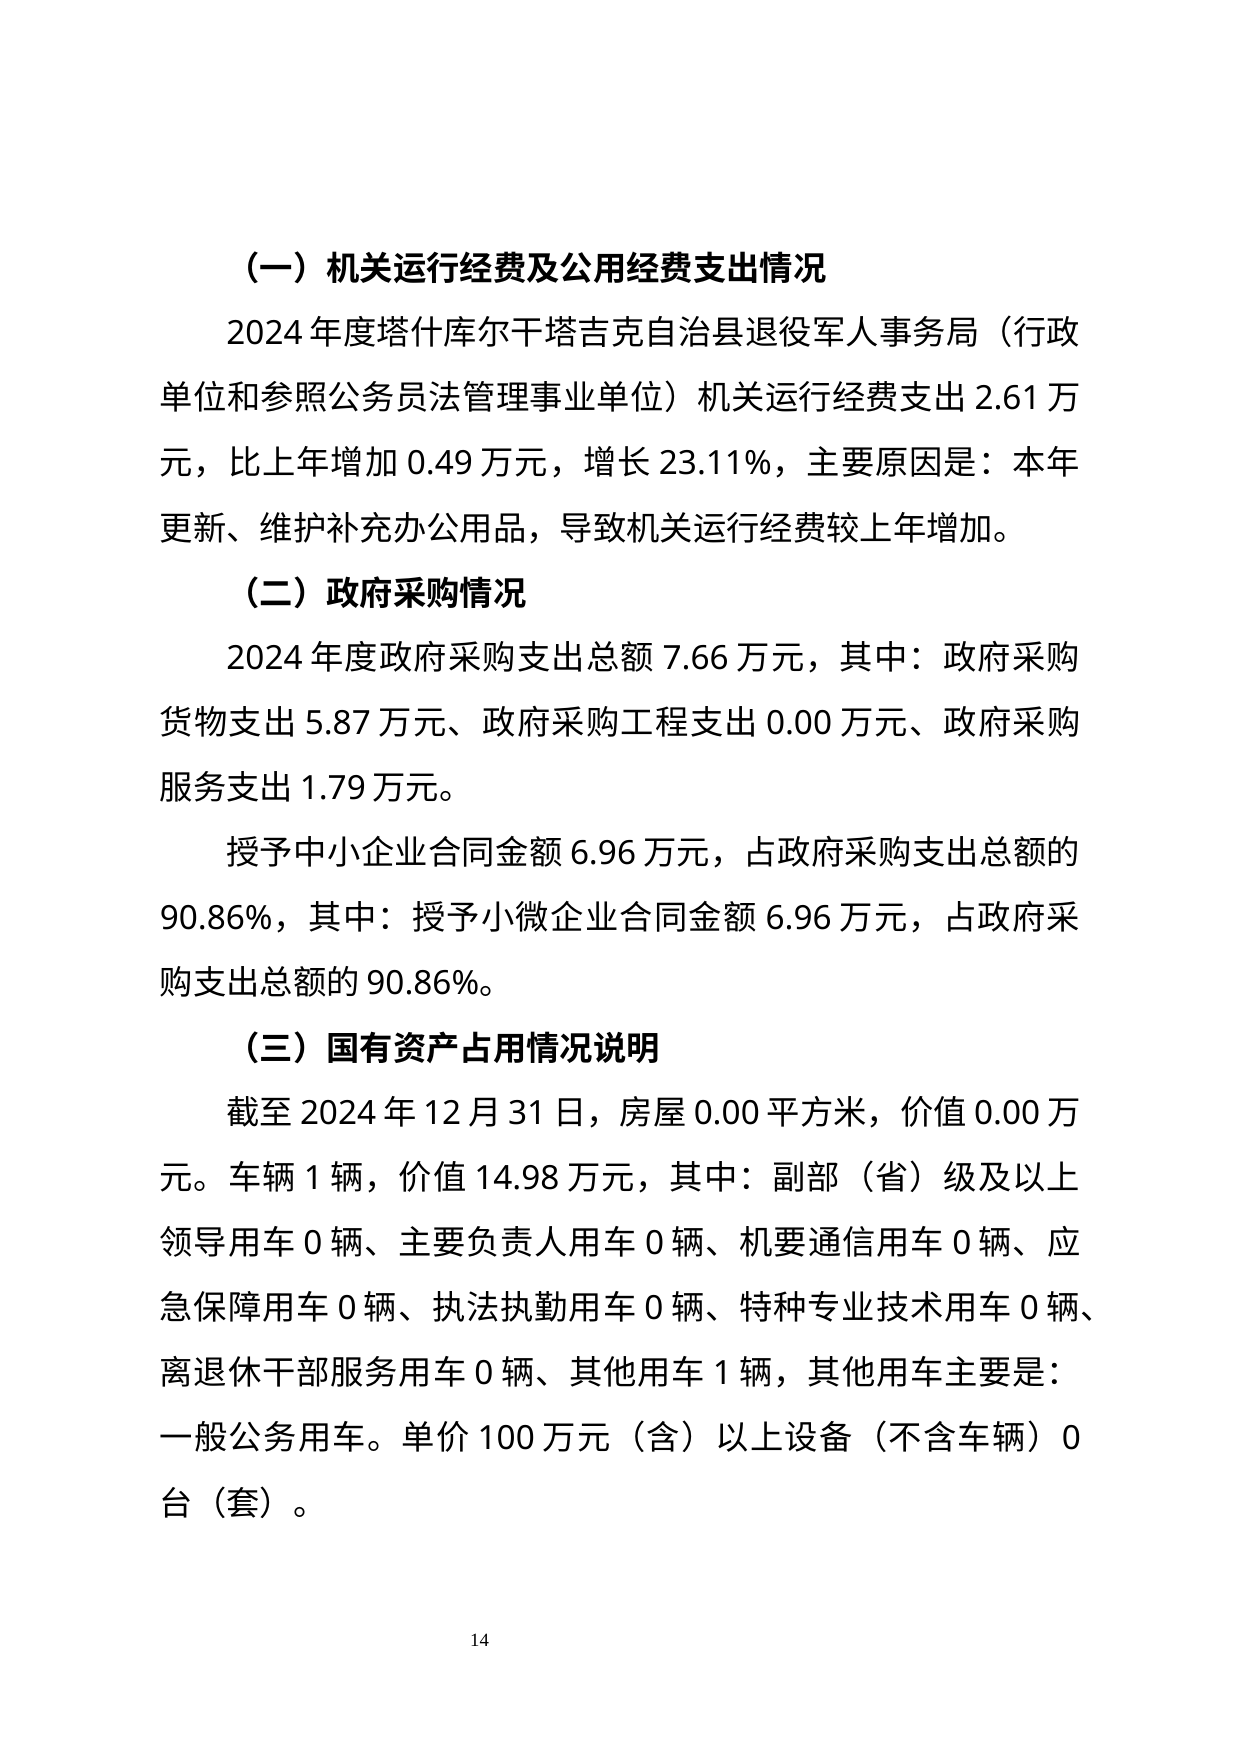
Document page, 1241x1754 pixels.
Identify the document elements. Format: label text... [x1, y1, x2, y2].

text （三）国有资产占用情况说明 [159, 1013, 1081, 1078]
text 授予中小企业合同金额6.96万元，占政府采购支出总额的90.86%，其中：授予小微企业合同金额6.96万元，占政府采购支出总额的90.86%。 [159, 818, 1081, 1013]
text （一）机关运行经费及公用经费支出情况 [159, 233, 1081, 298]
text 2024年度政府采购支出总额7.66万元，其中：政府采购货物支出5.87万元、政府采购工程支出0.00万元、政府采购服务支出1.79万元。 [159, 623, 1081, 818]
text 2024年度塔什库尔干塔吉克自治县退役军人事务局（行政单位和参照公务员法管理事业单位）机关运行经费支出2.61万元，比上年增加0.49万元，增长23.11%，主要原因是：本年更新、维护补充办公用品，导致机关运行经费较上年增加。 [159, 298, 1081, 558]
text （二）政府采购情况 [159, 558, 1081, 623]
text 截至2024年12月31日，房屋0.00平方米，价值0.00万元。车辆1辆，价值14.98万元，其中：副部（省）级及以上领导用车0辆、主要负责人用车0辆、机要通信用车0辆、应急保障用车0辆、执法执勤用车0辆、特种专业技术用车0辆、离退休干部服务用车0辆、其他用车1辆，其他用车主要是：一般公务用车。单价100万元（含）以上设备（不含车辆）0台（套）。 [159, 1078, 1081, 1533]
